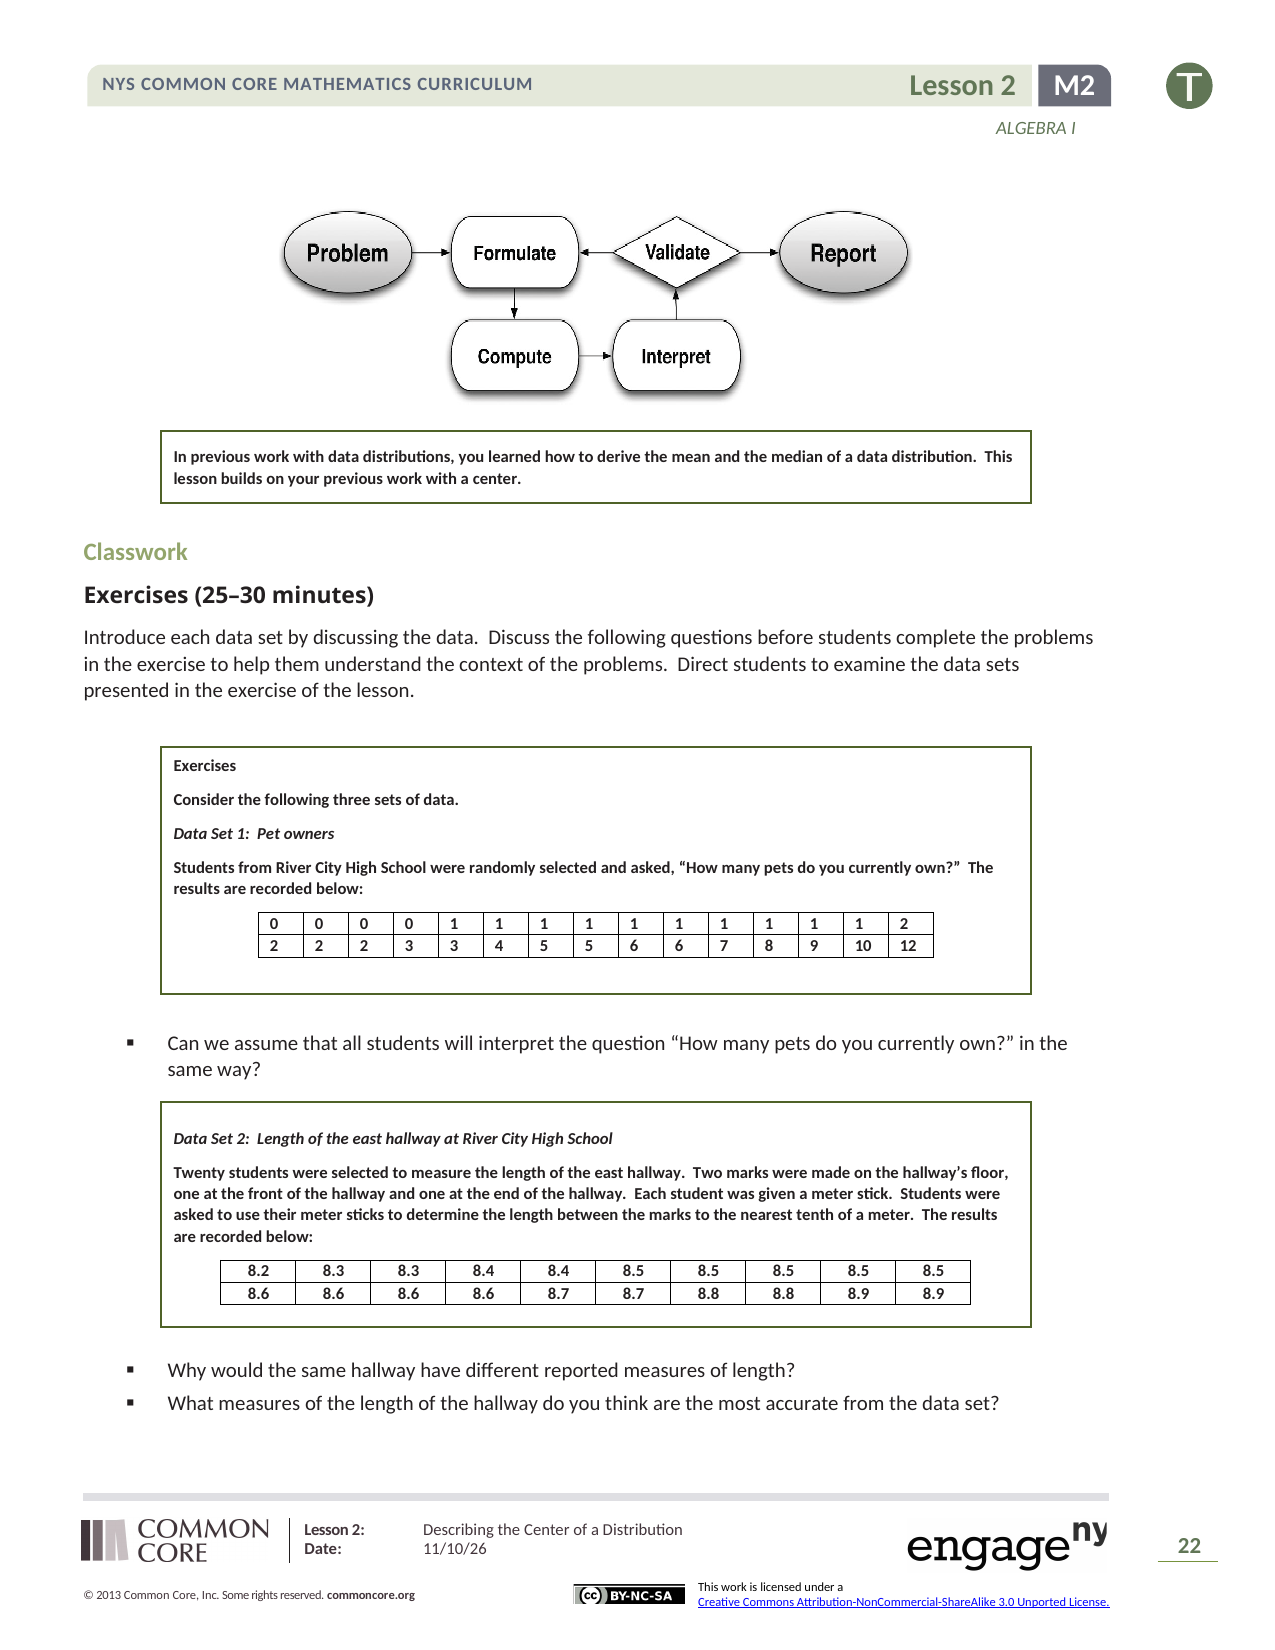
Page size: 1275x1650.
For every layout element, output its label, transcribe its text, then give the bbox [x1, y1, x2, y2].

table_header 8.4 [521, 1261, 595, 1282]
table_header 8.5 [671, 1261, 745, 1282]
text Classwork [83, 537, 1108, 566]
table_cell 10 [844, 935, 888, 957]
table_cell 8.7 [521, 1283, 595, 1304]
picture [572, 1584, 685, 1604]
table_header 1 [529, 913, 573, 934]
picture [278, 207, 913, 405]
picture [81, 1517, 269, 1562]
table_cell 8.8 [746, 1283, 820, 1304]
text Data Set 2: Length of the east hallway at River City High School [173, 1128, 1018, 1149]
text In previous work with data distributions, you learned how to derive the mean and the median of a data distribution. This lesson builds on your previous work with a center. [173, 447, 1018, 488]
table_cell 2 [259, 935, 303, 957]
table_header 1 [754, 913, 798, 934]
table_cell 6 [664, 935, 708, 957]
table_header 1 [574, 913, 618, 934]
table_header 0 [394, 913, 438, 934]
table_cell 8.9 [821, 1283, 895, 1304]
table_cell 5 [574, 935, 618, 957]
table_header 8.5 [596, 1261, 670, 1282]
table_cell 2 [349, 935, 393, 957]
text Why would the same hallway have different reported measures of length? [125, 1357, 1108, 1382]
table_header 1 [664, 913, 708, 934]
table_header 1 [709, 913, 753, 934]
text Data Set 1: Pet owners [173, 823, 1018, 843]
table_cell 8.9 [896, 1283, 970, 1304]
table_cell 8.7 [596, 1283, 670, 1304]
text Exercises [173, 756, 1018, 776]
table_cell 8 [754, 935, 798, 957]
table_cell 7 [709, 935, 753, 957]
table_header 1 [484, 913, 528, 934]
picture [906, 1518, 1107, 1573]
table_cell 12 [889, 935, 933, 957]
table_header 8.2 [221, 1261, 295, 1282]
text Introduce each data set by discussing the data. Discuss the following questions before students complete the problems in the exercise to help them understand the context of the problems. Direct students to examine the data sets presented in the exercise of the lesson. [83, 624, 1108, 703]
table_cell 3 [439, 935, 483, 957]
table_cell 4 [484, 935, 528, 957]
table_cell 8.6 [296, 1283, 370, 1304]
table_header 1 [439, 913, 483, 934]
table_header 8.5 [746, 1261, 820, 1282]
text What measures of the length of the hallway do you think are the most accurate from the data set? [125, 1390, 1108, 1415]
table_cell 8.6 [221, 1283, 295, 1304]
table_header 0 [304, 913, 348, 934]
text Students from River City High School were randomly selected and asked, “How many pets do you currently own?” The results are recorded below: [173, 857, 1018, 898]
text Twenty students were selected to measure the length of the east hallway. Two marks were made on the hallway’s floor, one at the front of the hallway and one at the end of the hallway. Each student was given a meter stick. Students were asked to use their meter sticks to determine the length between the marks to the nearest tenth of a meter. The results are recorded below: [173, 1162, 1018, 1246]
table_header 1 [844, 913, 888, 934]
table_cell 3 [394, 935, 438, 957]
table_header 8.3 [296, 1261, 370, 1282]
table_header 0 [349, 913, 393, 934]
table_cell 6 [619, 935, 663, 957]
table_header 1 [799, 913, 843, 934]
table_cell 2 [304, 935, 348, 957]
table_header 8.3 [371, 1261, 445, 1282]
table_header 0 [259, 913, 303, 934]
table_cell 5 [529, 935, 573, 957]
table_header 8.5 [821, 1261, 895, 1282]
table_header 8.4 [446, 1261, 520, 1282]
table_header 8.5 [896, 1261, 970, 1282]
table_header 1 [619, 913, 663, 934]
table_cell 8.8 [671, 1283, 745, 1304]
text Exercises (25–30 minutes) [83, 579, 1108, 610]
table_cell 9 [799, 935, 843, 957]
table_header 2 [889, 913, 933, 934]
table_cell 8.6 [446, 1283, 520, 1304]
table_cell 8.6 [371, 1283, 445, 1304]
text Can we assume that all students will interpret the question “How many pets do you currently own?” in the same way? [125, 1030, 1108, 1082]
text Consider the following three sets of data. [173, 789, 1018, 810]
